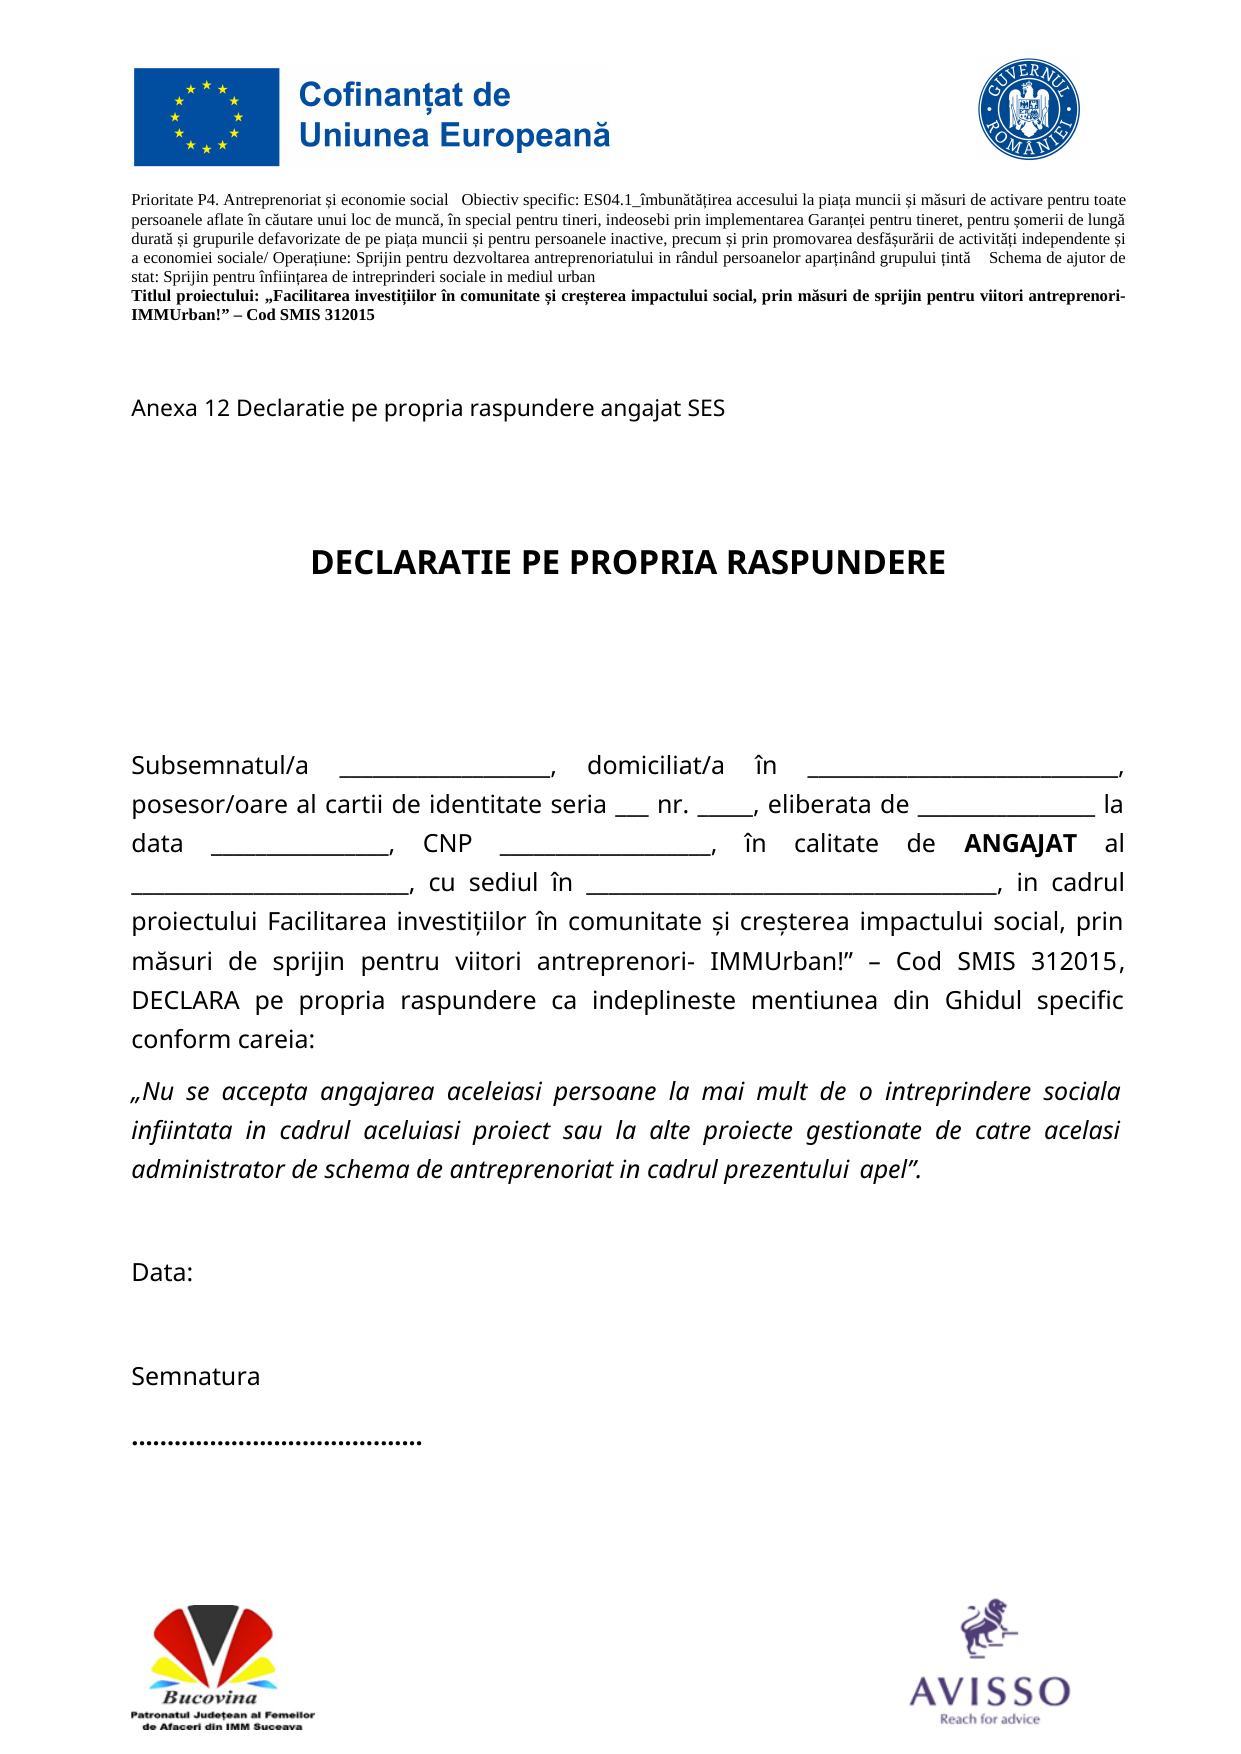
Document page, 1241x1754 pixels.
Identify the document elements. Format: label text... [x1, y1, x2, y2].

picture [131, 65, 610, 169]
text Anexa 12 Declaratie pe propria raspundere angajat SES [131, 392, 1125, 423]
text Semnatura [131, 1358, 1178, 1392]
picture [131, 1605, 315, 1730]
picture [908, 1595, 1072, 1730]
text Data: [131, 1255, 1125, 1289]
text „Nu se accepta angajarea aceleiasi persoane la mai mult de o intreprindere sociala infiintata in cadrul aceluiasi proiect sau la alte proiecte gestionate de catre acelasi administrator de schema de antreprenoriat in cadrul prezentului apel”. [131, 1073, 1125, 1186]
picture [977, 57, 1081, 161]
text DECLARATIE PE PROPRIA RASPUNDERE [131, 538, 1125, 584]
text ......................................... [131, 1418, 1125, 1452]
text Subsemnatul/a ___________________, domiciliat/a în ____________________________, posesor/oare al cartii de identitate seria ___ nr. _____, eliberata de ________________ la data ________________, CNP ___________________, în calitate de ANGAJAT al _________________________, cu sediul în _____________________________________, in cadrul proiectului Facilitarea investițiilor în comunitate și creșterea impactului social, prin măsuri de sprijin pentru viitori antreprenori- IMMUrban!” – Cod SMIS 312015, DECLARA pe propria raspundere ca indeplineste mentiunea din Ghidul specific conform careia: [131, 747, 1125, 1056]
